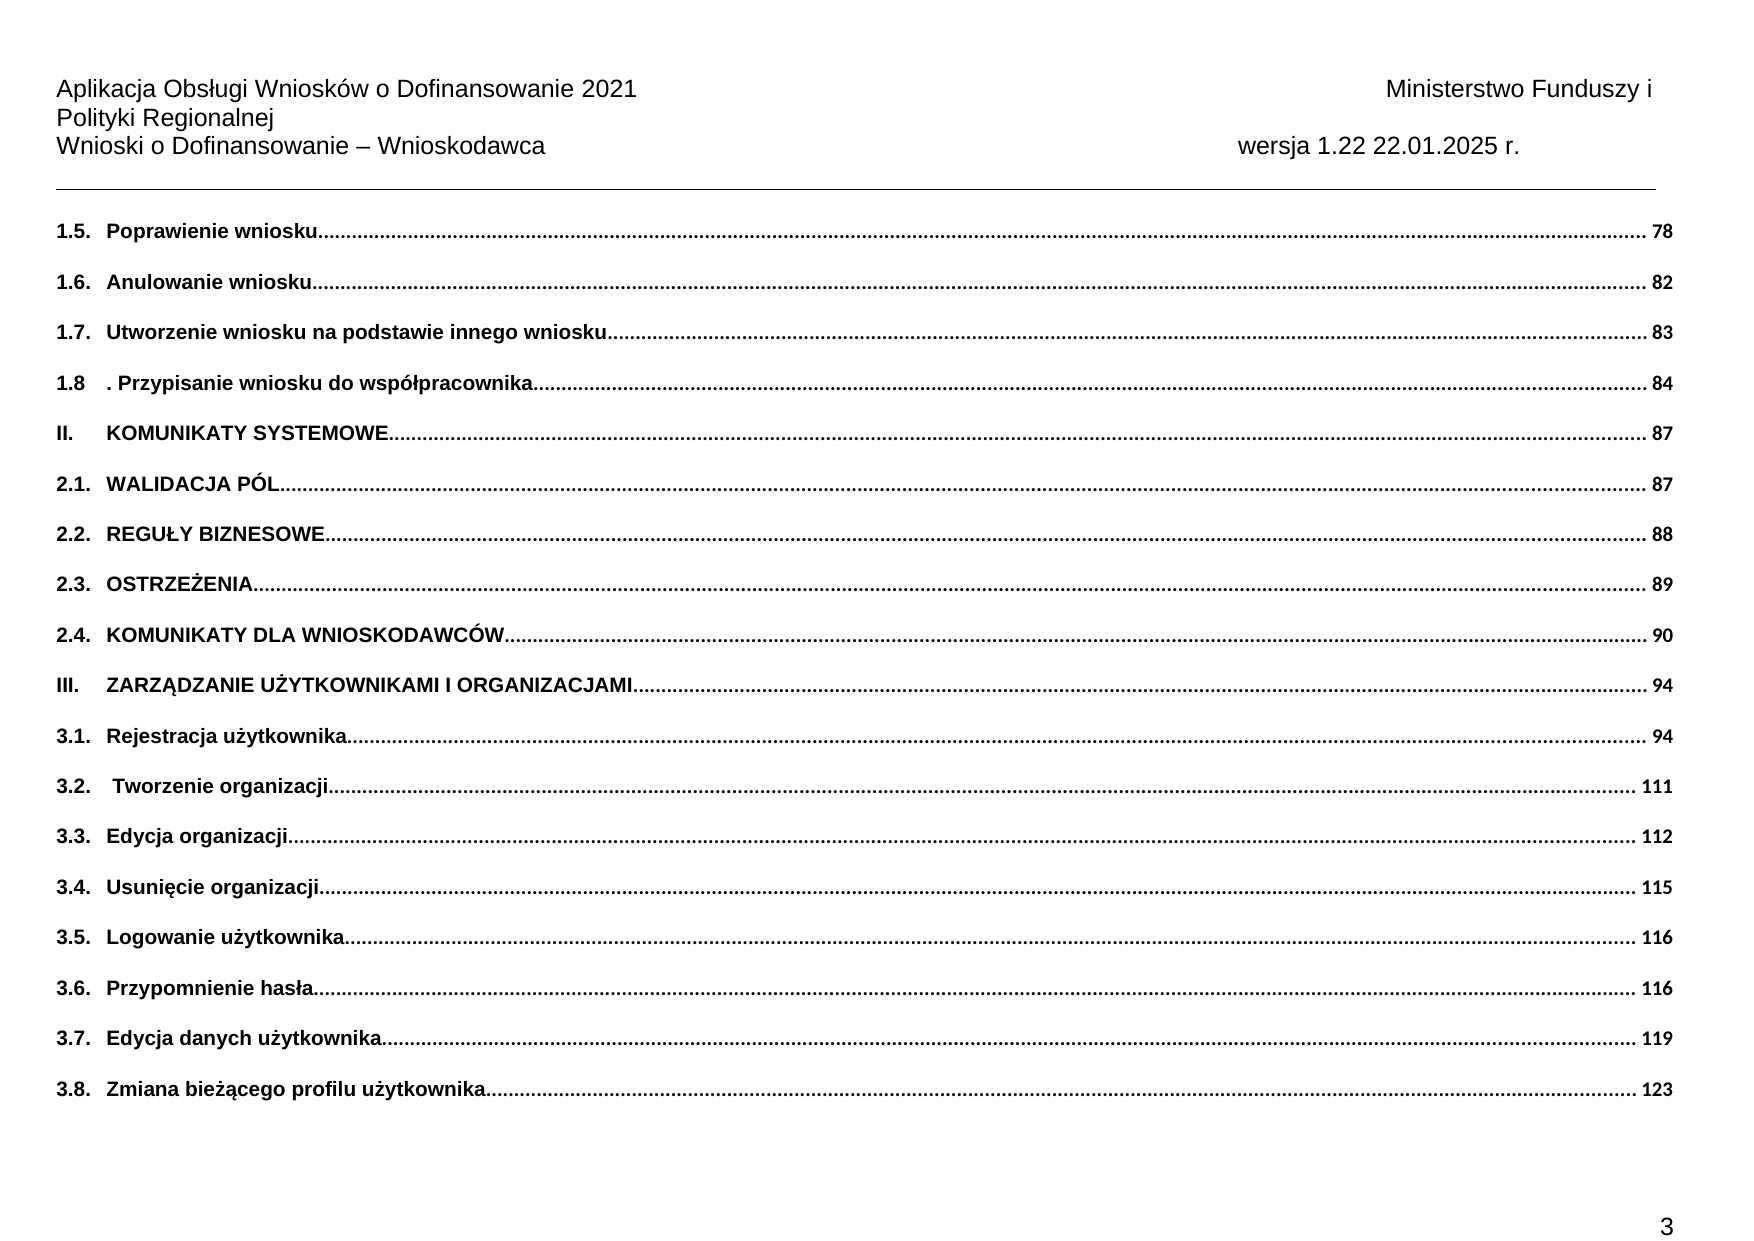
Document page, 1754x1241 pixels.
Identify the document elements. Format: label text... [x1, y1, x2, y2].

text 2.3. OSTRZEŻENIA 89 [56, 572, 1674, 597]
text 1.8 . Przypisanie wniosku do współpracownika 84 [56, 370, 1674, 395]
text 3.6. Przypomnienie hasła 116 [56, 975, 1674, 1000]
text 2.1. WALIDACJA PÓL 87 [56, 471, 1674, 496]
text 1.5. Poprawienie wniosku 78 [56, 219, 1674, 244]
text 1.7. Utworzenie wniosku na podstawie innego wniosku 83 [56, 319, 1674, 345]
text 2.4. KOMUNIKATY DLA WNIOSKODAWCÓW 90 [56, 622, 1674, 647]
text 3.3. Edycja organizacji 112 [56, 824, 1674, 849]
text 2.2. REGUŁY BIZNESOWE 88 [56, 521, 1674, 547]
text 3.2. Tworzenie organizacji 111 [56, 773, 1674, 799]
text 3.5. Logowanie użytkownika 116 [56, 924, 1674, 950]
text 3.4. Usunięcie organizacji 115 [56, 874, 1674, 899]
text 1.6. Anulowanie wniosku 82 [56, 269, 1674, 294]
text 3.7. Edycja danych użytkownika 119 [56, 1025, 1674, 1051]
text 3.1. Rejestracja użytkownika 94 [56, 723, 1674, 748]
text 3.8. Zmiana bieżącego profilu użytkownika 123 [56, 1076, 1674, 1101]
text II. KOMUNIKATY SYSTEMOWE 87 [56, 420, 1674, 446]
text III. ZARZĄDZANIE UŻYTKOWNIKAMI I ORGANIZACJAMI 94 [56, 672, 1674, 698]
